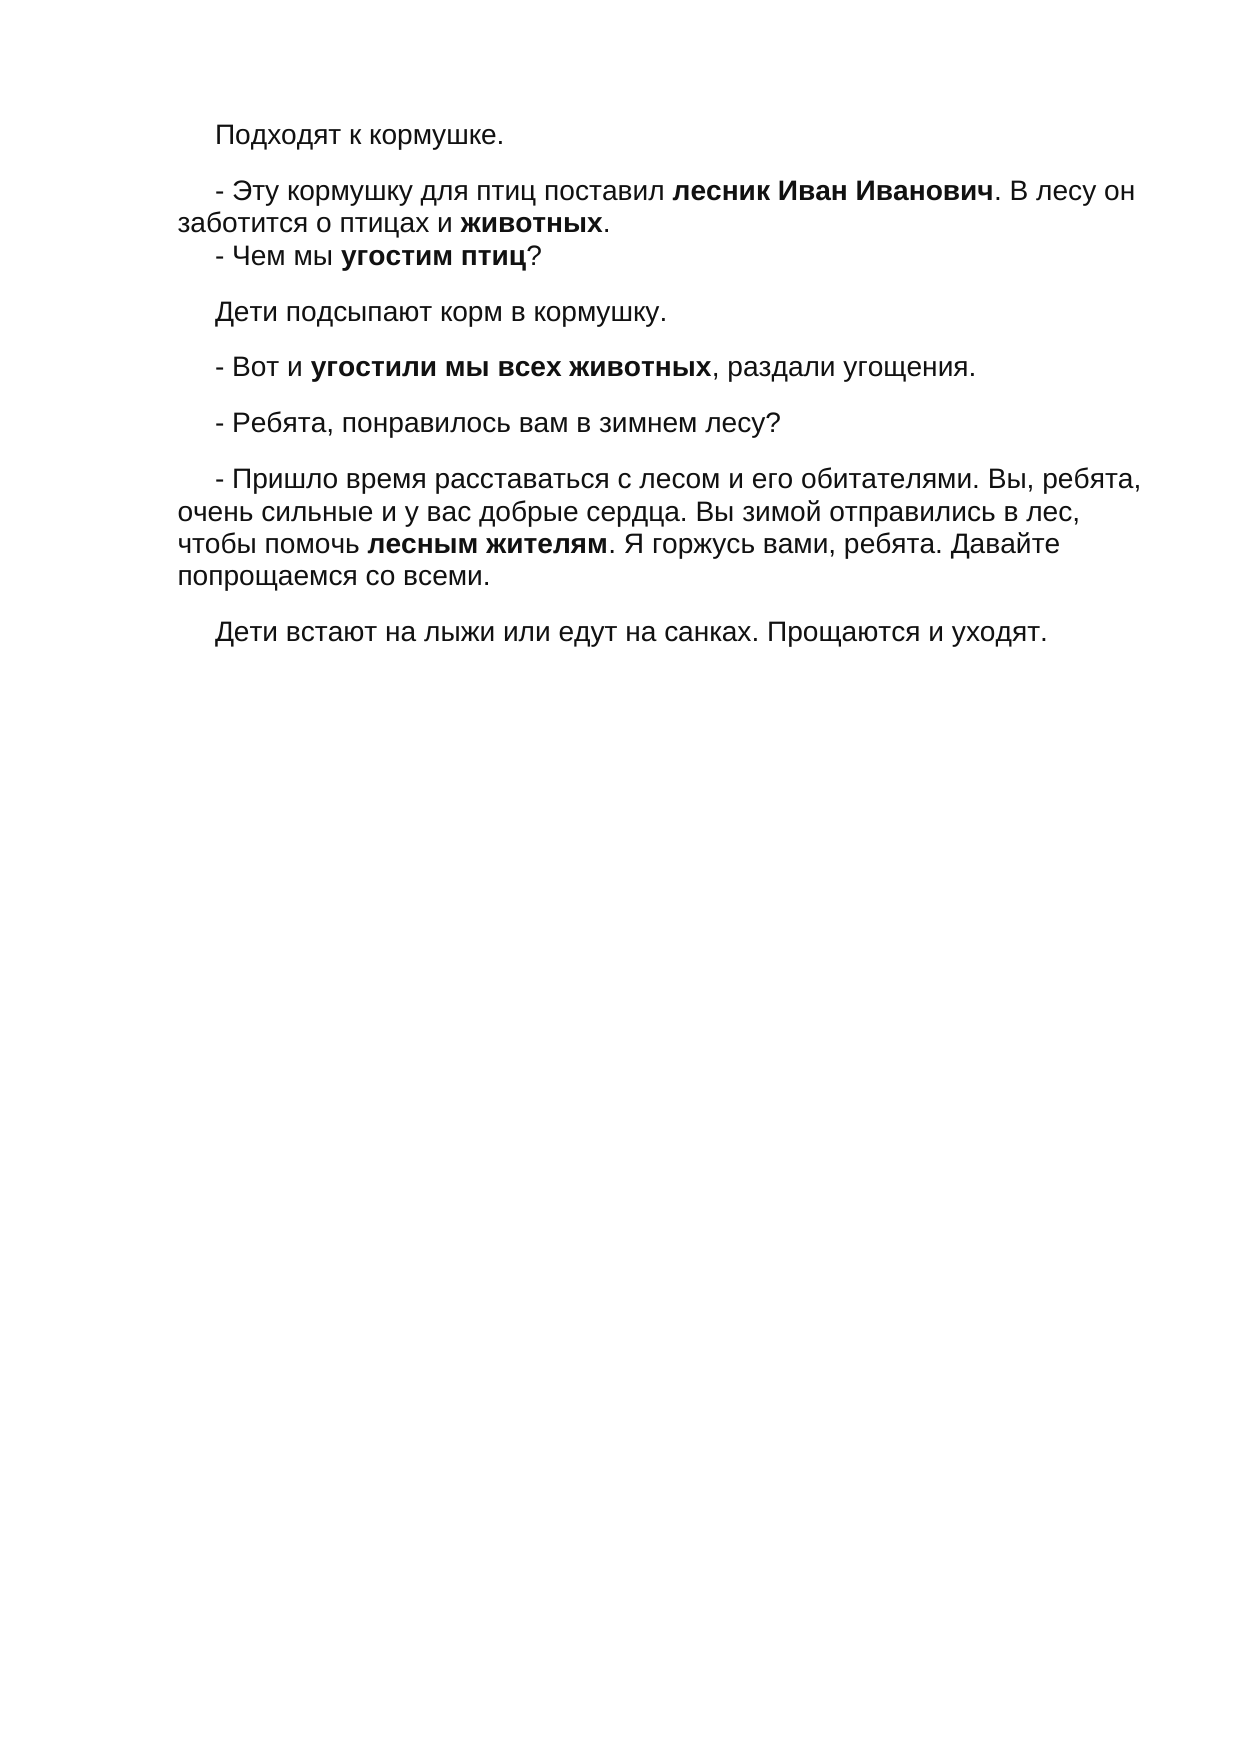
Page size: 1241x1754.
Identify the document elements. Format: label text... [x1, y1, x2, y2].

text Подходят к кормушке. [177, 118, 1152, 151]
text Дети подсыпают корм в кормушку. [177, 294, 1152, 327]
text - Эту кормушку для птиц поставил лесник Иван Иванович. В лесу он заботится о птицах и животных. [177, 174, 1152, 239]
text - Пришло время расставаться с лесом и его обитателями. Вы, ребята, очень сильные и у вас добрые сердца. Вы зимой отправились в лес, чтобы помочь лесным жителям. Я горжусь вами, ребята. Давайте попрощаемся со всеми. [177, 462, 1152, 592]
text - Ребята, понравилось вам в зимнем лесу? [177, 406, 1152, 439]
text - Вот и угостили мы всех животных, раздали угощения. [177, 350, 1152, 383]
text - Чем мы угостим птиц? [177, 239, 1152, 271]
text Дети встают на лыжи или едут на санках. Прощаются и уходят. [177, 615, 1152, 647]
